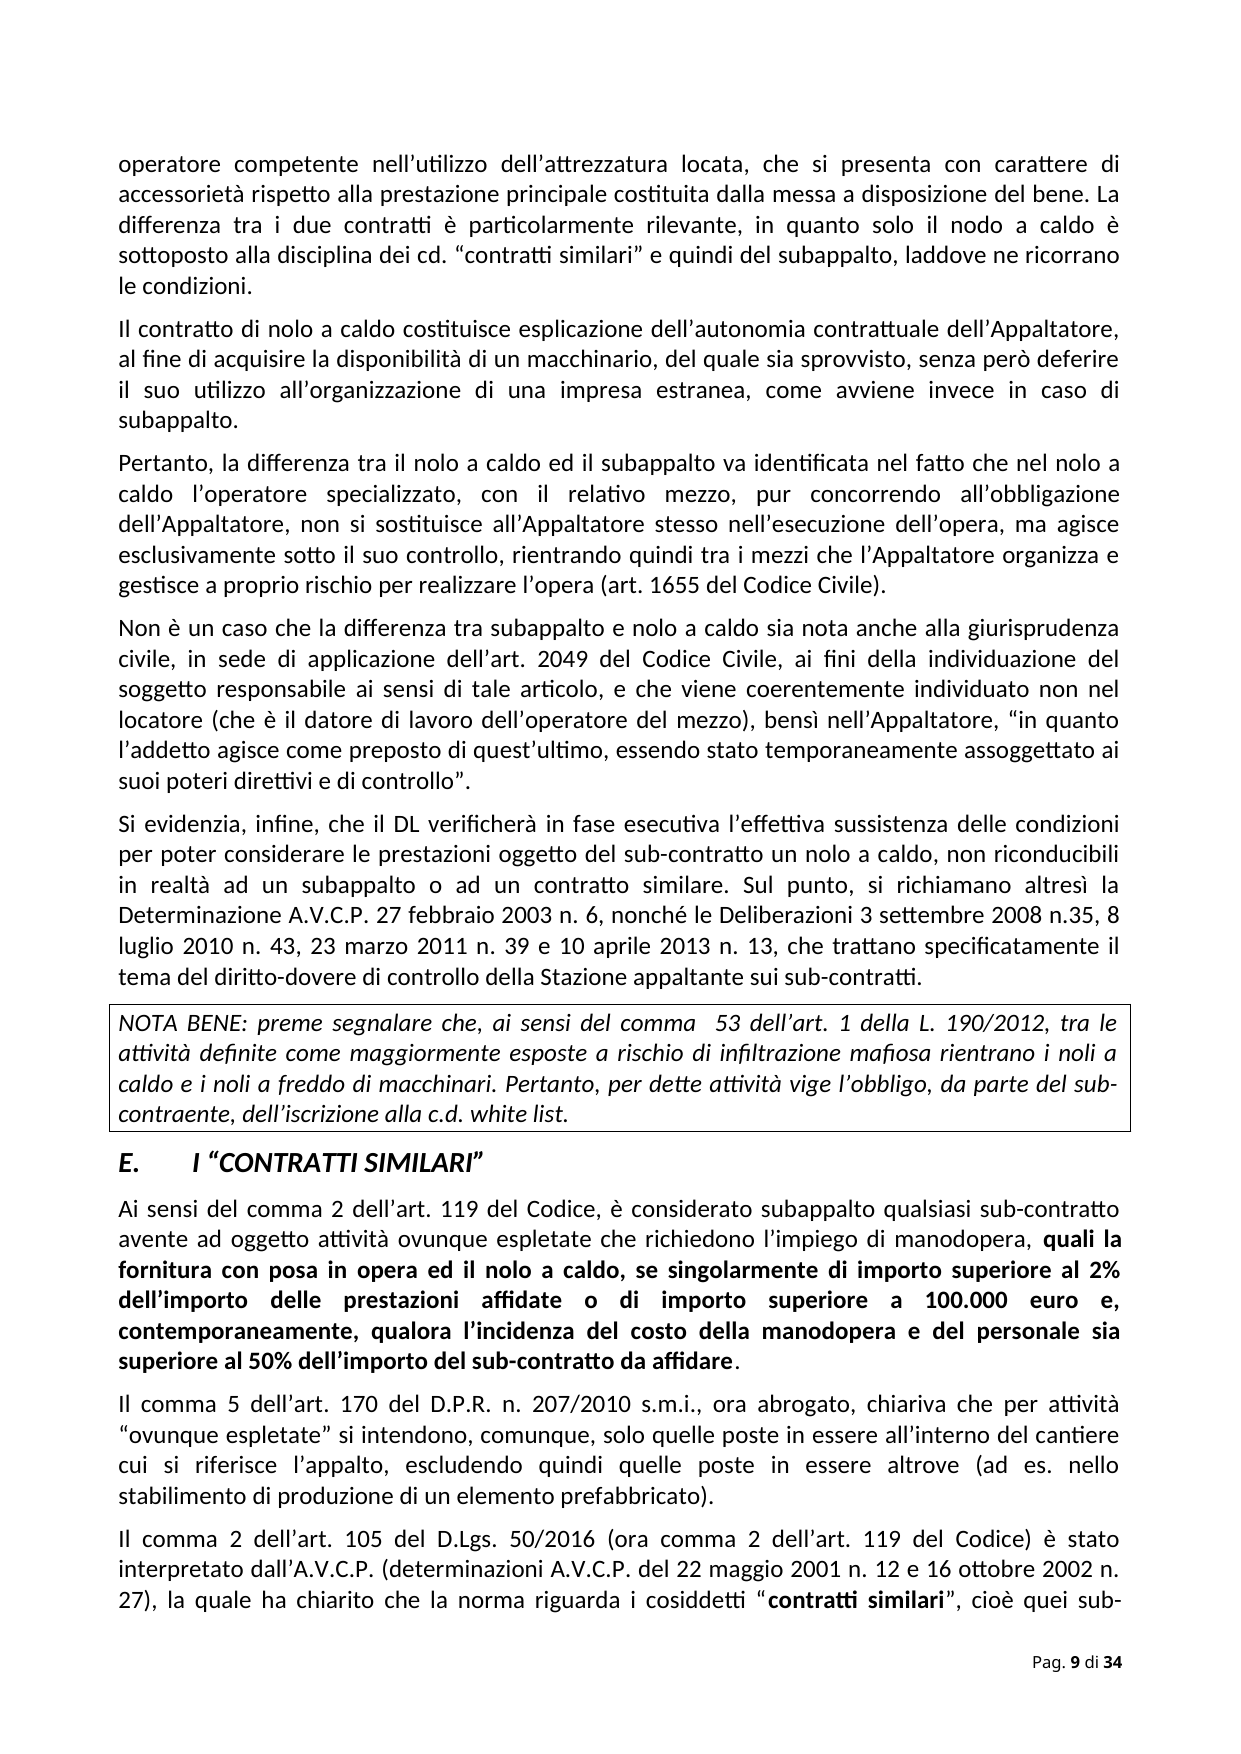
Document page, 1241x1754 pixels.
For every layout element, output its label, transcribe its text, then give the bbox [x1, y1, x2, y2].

subtitle I “CONTRATTI SIMILARI” [118, 1144, 1122, 1180]
text Ai sensi del comma 2 dell’art. 119 del Codice, è considerato subappalto qualsiasi sub-contratto avente ad oggetto attività ovunque espletate che richiedono l’impiego di manodopera, quali la fornitura con posa in opera ed il nolo a caldo, se singolarmente di importo superiore al 2% dell’importo delle prestazioni affidate o di importo superiore a 100.000 euro e, contemporaneamente, qualora l’incidenza del costo della manodopera e del personale sia superiore al 50% dell’importo del sub-contratto da affidare. [118, 1193, 1122, 1376]
text Si evidenzia, infine, che il DL verificherà in fase esecutiva l’effettiva sussistenza delle condizioni per poter considerare le prestazioni oggetto del sub-contratto un nolo a caldo, non riconducibili in realtà ad un subappalto o ad un contratto similare. Sul punto, si richiamano altresì la Determinazione A.V.C.P. 27 febbraio 2003 n. 6, nonché le Deliberazioni 3 settembre 2008 n.35, 8 luglio 2010 n. 43, 23 marzo 2011 n. 39 e 10 aprile 2013 n. 13, che trattano specificatamente il tema del diritto-dovere di controllo della Stazione appaltante sui sub-contratti. [118, 808, 1122, 991]
text Non è un caso che la differenza tra subappalto e nolo a caldo sia nota anche alla giurisprudenza civile, in sede di applicazione dell’art. 2049 del Codice Civile, ai fini della individuazione del soggetto responsabile ai sensi di tale articolo, e che viene coerentemente individuato non nel locatore (che è il datore di lavoro dell’operatore del mezzo), bensì nell’Appaltatore, “in quanto l’addetto agisce come preposto di quest’ultimo, essendo stato temporaneamente assoggettato ai suoi poteri direttivi e di controllo”. [118, 612, 1122, 796]
text Il comma 5 dell’art. 170 del D.P.R. n. 207/2010 s.m.i., ora abrogato, chiariva che per attività “ovunque espletate” si intendono, comunque, solo quelle poste in essere all’interno del cantiere cui si riferisce l’appalto, escludendo quindi quelle poste in essere altrove (ad es. nello stabilimento di produzione di un elemento prefabbricato). [118, 1388, 1122, 1510]
text Il contratto di nolo a caldo costituisce esplicazione dell’autonomia contrattuale dell’Appaltatore, al fine di acquisire la disponibilità di un macchinario, del quale sia sprovvisto, senza però deferire il suo utilizzo all’organizzazione di una impresa estranea, come avviene invece in caso di subappalto. [118, 313, 1122, 435]
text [118, 1523, 1122, 1614]
text NOTA BENE: preme segnalare che, ai sensi del comma 53 dell’art. 1 della L. 190/2012, tra le attività definite come maggiormente esposte a rischio di infiltrazione mafiosa rientrano i noli a caldo e i noli a freddo di macchinari. Pertanto, per dette attività vige l’obbligo, da parte del sub-contraente, dell’iscrizione alla c.d. white list. [110, 1005, 1130, 1131]
text Pertanto, la differenza tra il nolo a caldo ed il subappalto va identificata nel fatto che nel nolo a caldo l’operatore specializzato, con il relativo mezzo, pur concorrendo all’obbligazione dell’Appaltatore, non si sostituisce all’Appaltatore stesso nell’esecuzione dell’opera, ma agisce esclusivamente sotto il suo controllo, rientrando quindi tra i mezzi che l’Appaltatore organizza e gestisce a proprio rischio per realizzare l’opera (art. 1655 del Codice Civile). [118, 447, 1122, 600]
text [118, 148, 1122, 300]
